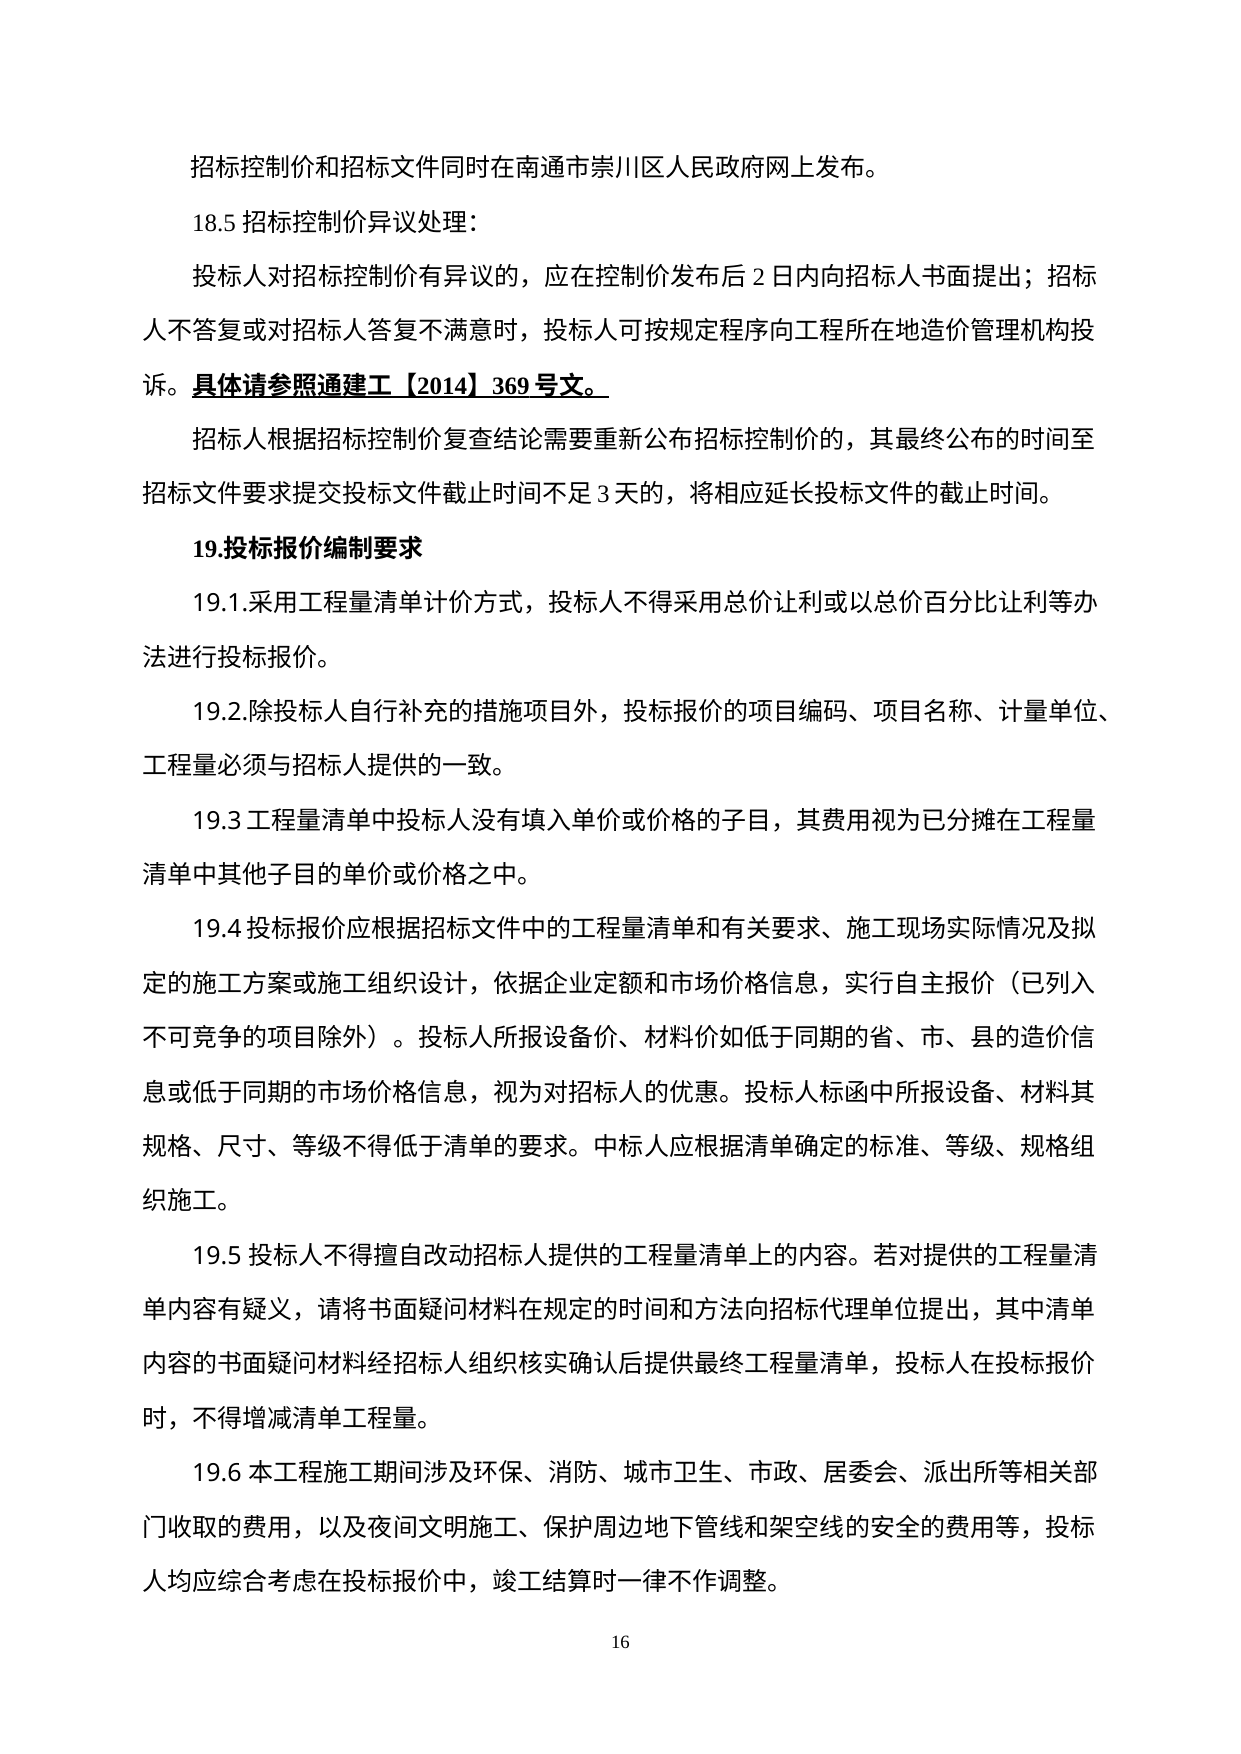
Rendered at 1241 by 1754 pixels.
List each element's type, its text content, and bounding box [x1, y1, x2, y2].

text 招标人根据招标控制价复查结论需要重新公布招标控制价的，其最终公布的时间至招标文件要求提交投标文件截止时间不足3天的，将相应延长投标文件的截止时间。 [142, 419, 1098, 510]
text 投标人对招标控制价有异议的，应在控制价发布后2日内向招标人书面提出；招标人不答复或对招标人答复不满意时，投标人可按规定程序向工程所在地造价管理机构投诉。具体请参照通建工【2014】369号文。 [142, 256, 1098, 401]
text 18.5 招标控制价异议处理： [142, 202, 1098, 238]
text 19.1.采用工程量清单计价方式，投标人不得采用总价让利或以总价百分比让利等办法进行投标报价。 [142, 583, 1098, 673]
text 19.3工程量清单中投标人没有填入单价或价格的子目，其费用视为已分摊在工程量清单中其他子目的单价或价格之中。 [142, 800, 1098, 891]
text 19.投标报价编制要求 [142, 528, 1098, 564]
text 招标控制价和招标文件同时在南通市崇川区人民政府网上发布。 [153, 148, 1098, 184]
text 19.2.除投标人自行补充的措施项目外，投标报价的项目编码、项目名称、计量单位、工程量必须与招标人提供的一致。 [142, 691, 1098, 782]
text 19.4投标报价应根据招标文件中的工程量清单和有关要求、施工现场实际情况及拟定的施工方案或施工组织设计，依据企业定额和市场价格信息，实行自主报价（已列入不可竞争的项目除外）。投标人所报设备价、材料价如低于同期的省、市、县的造价信息或低于同期的市场价格信息，视为对招标人的优惠。投标人标函中所报设备、材料其规格、尺寸、等级不得低于清单的要求。中标人应根据清单确定的标准、等级、规格组织施工。 [142, 909, 1098, 1217]
text 19.6 本工程施工期间涉及环保、消防、城市卫生、市政、居委会、派出所等相关部门收取的费用，以及夜间文明施工、保护周边地下管线和架空线的安全的费用等，投标人均应综合考虑在投标报价中，竣工结算时一律不作调整。 [142, 1453, 1098, 1598]
text 19.5 投标人不得擅自改动招标人提供的工程量清单上的内容。若对提供的工程量清单内容有疑义，请将书面疑问材料在规定的时间和方法向招标代理单位提出，其中清单内容的书面疑问材料经招标人组织核实确认后提供最终工程量清单，投标人在投标报价时，不得增减清单工程量。 [142, 1235, 1098, 1434]
